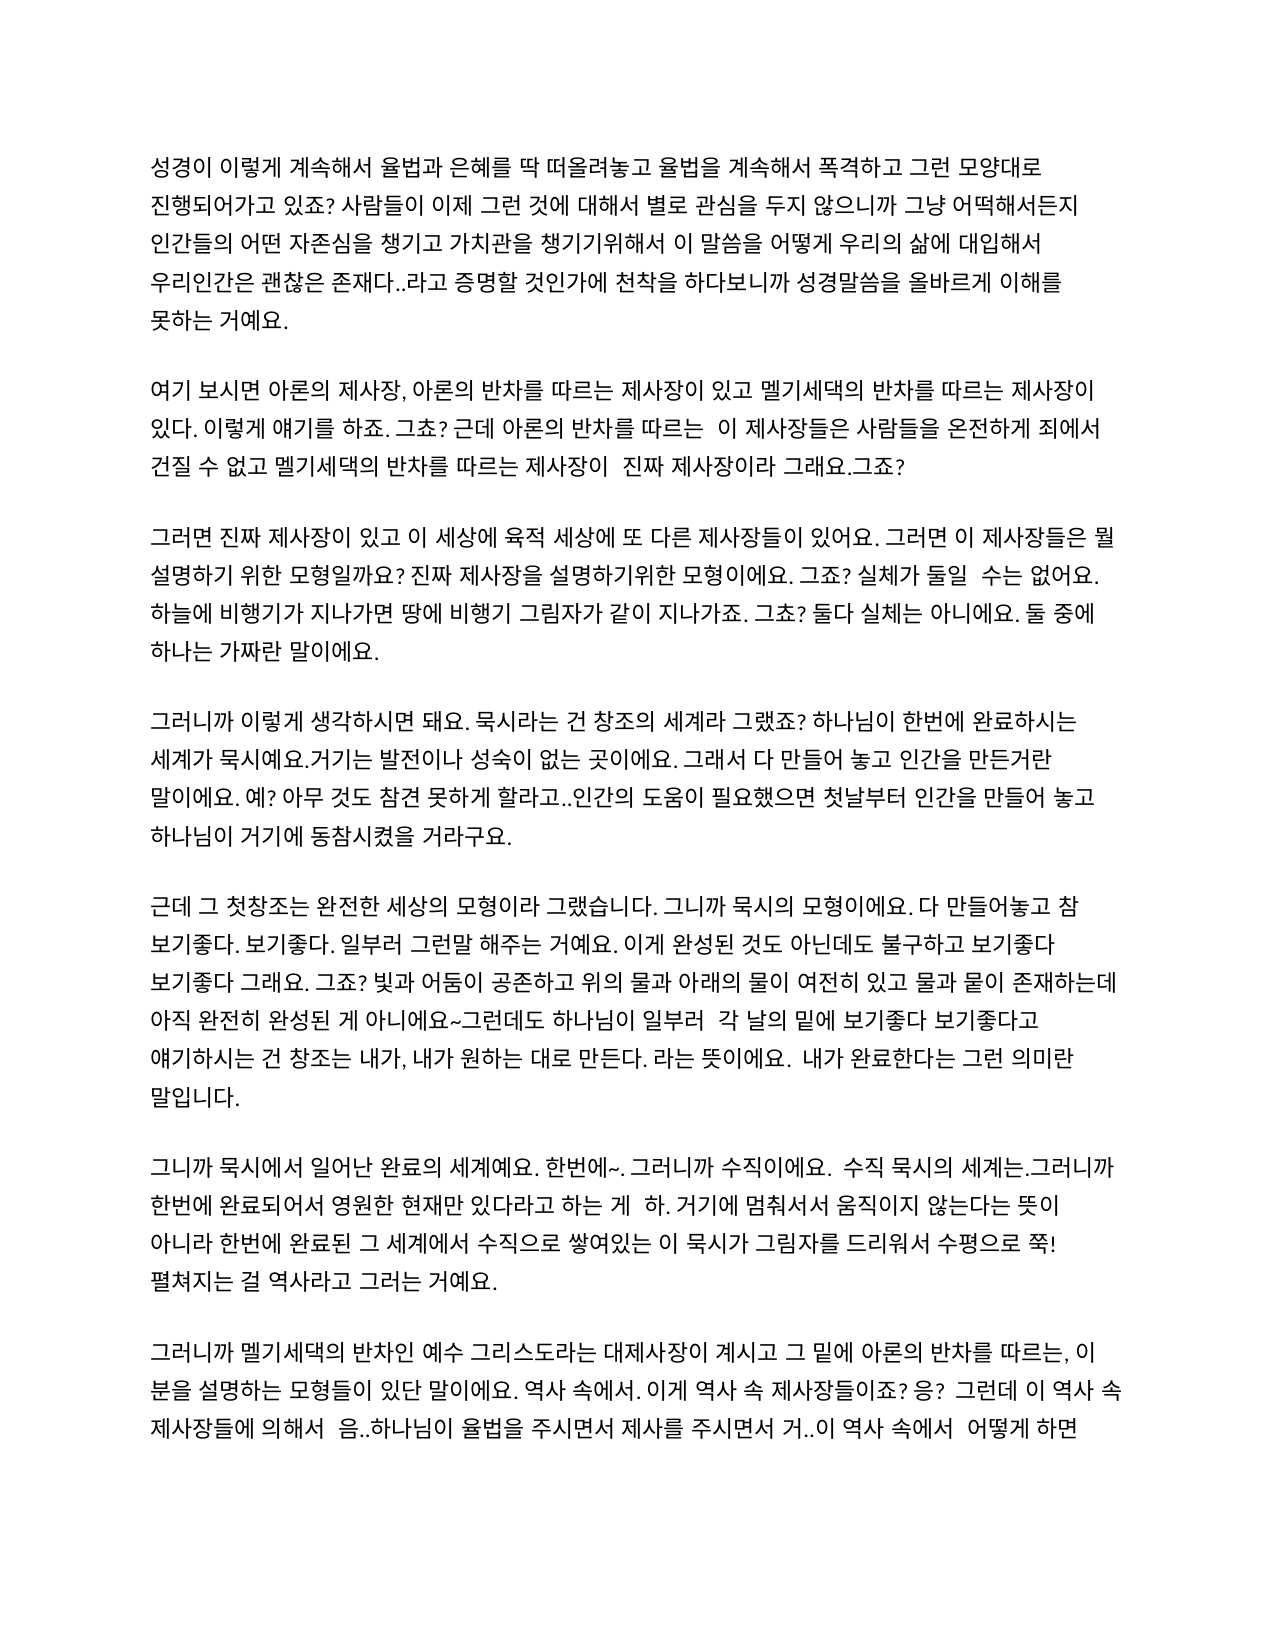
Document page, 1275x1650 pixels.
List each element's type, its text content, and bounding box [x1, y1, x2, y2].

text 그러면 진짜 제사장이 있고 이 세상에 육적 세상에 또 다른 제사장들이 있어요. 그러면 이 제사장들은 뭘 설명하기 위한 모형일까요? 진짜 제사장을 설명하기위한 모형이에요. 그죠? 실체가 둘일 수는 없어요. 하늘에 비행기가 지나가면 땅에 비행기 그림자가 같이 지나가죠. 그쵸? 둘다 실체는 아니에요. 둘 중에 하나는 가짜란 말이에요. [150, 519, 1125, 667]
text 그러니까 이렇게 생각하시면 돼요. 묵시라는 건 창조의 세계라 그랬죠? 하나님이 한번에 완료하시는 세계가 묵시예요.거기는 발전이나 성숙이 없는 곳이에요. 그래서 다 만들어 놓고 인간을 만든거란 말이에요. 예? 아무 것도 참견 못하게 할라고..인간의 도움이 필요했으면 첫날부터 인간을 만들어 놓고 하나님이 거기에 동참시켰을 거라구요. [150, 704, 1125, 852]
text 성경이 이렇게 계속해서 율법과 은혜를 딱 떠올려놓고 율법을 계속해서 폭격하고 그런 모양대로 진행되어가고 있죠? 사람들이 이제 그런 것에 대해서 별로 관심을 두지 않으니까 그냥 어떡해서든지 인간들의 어떤 자존심을 챙기고 가치관을 챙기기위해서 이 말씀을 어떻게 우리의 삶에 대입해서 우리인간은 괜찮은 존재다..라고 증명할 것인가에 천착을 하다보니까 성경말씀을 올바르게 이해를 못하는 거예요. [150, 150, 1125, 336]
text 그니까 묵시에서 일어난 완료의 세계예요. 한번에~. 그러니까 수직이에요. 수직 묵시의 세계는.그러니까 한번에 완료되어서 영원한 현재만 있다라고 하는 게 하. 거기에 멈춰서서 움직이지 않는다는 뜻이 아니라 한번에 완료된 그 세계에서 수직으로 쌓여있는 이 묵시가 그림자를 드리워서 수평으로 쭉! 펼쳐지는 걸 역사라고 그러는 거예요. [150, 1150, 1125, 1297]
text 여기 보시면 아론의 제사장, 아론의 반차를 따르는 제사장이 있고 멜기세댁의 반차를 따르는 제사장이 있다. 이렇게 얘기를 하죠. 그쵸? 근데 아론의 반차를 따르는 이 제사장들은 사람들을 온전하게 죄에서 건질 수 없고 멜기세댁의 반차를 따르는 제사장이 진짜 제사장이라 그래요.그죠? [150, 373, 1125, 482]
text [150, 1334, 1125, 1444]
text 근데 그 첫창조는 완전한 세상의 모형이라 그랬습니다. 그니까 묵시의 모형이에요. 다 만들어놓고 참 보기좋다. 보기좋다. 일부러 그런말 해주는 거예요. 이게 완성된 것도 아닌데도 불구하고 보기좋다 보기좋다 그래요. 그죠? 빛과 어둠이 공존하고 위의 물과 아래의 물이 여전히 있고 물과 뭍이 존재하는데 아직 완전히 완성된 게 아니에요~그런데도 하나님이 일부러 각 날의 밑에 보기좋다 보기좋다고 얘기하시는 건 창조는 내가, 내가 원하는 대로 만든다. 라는 뜻이에요. 내가 완료한다는 그런 의미란 말입니다. [150, 889, 1125, 1113]
